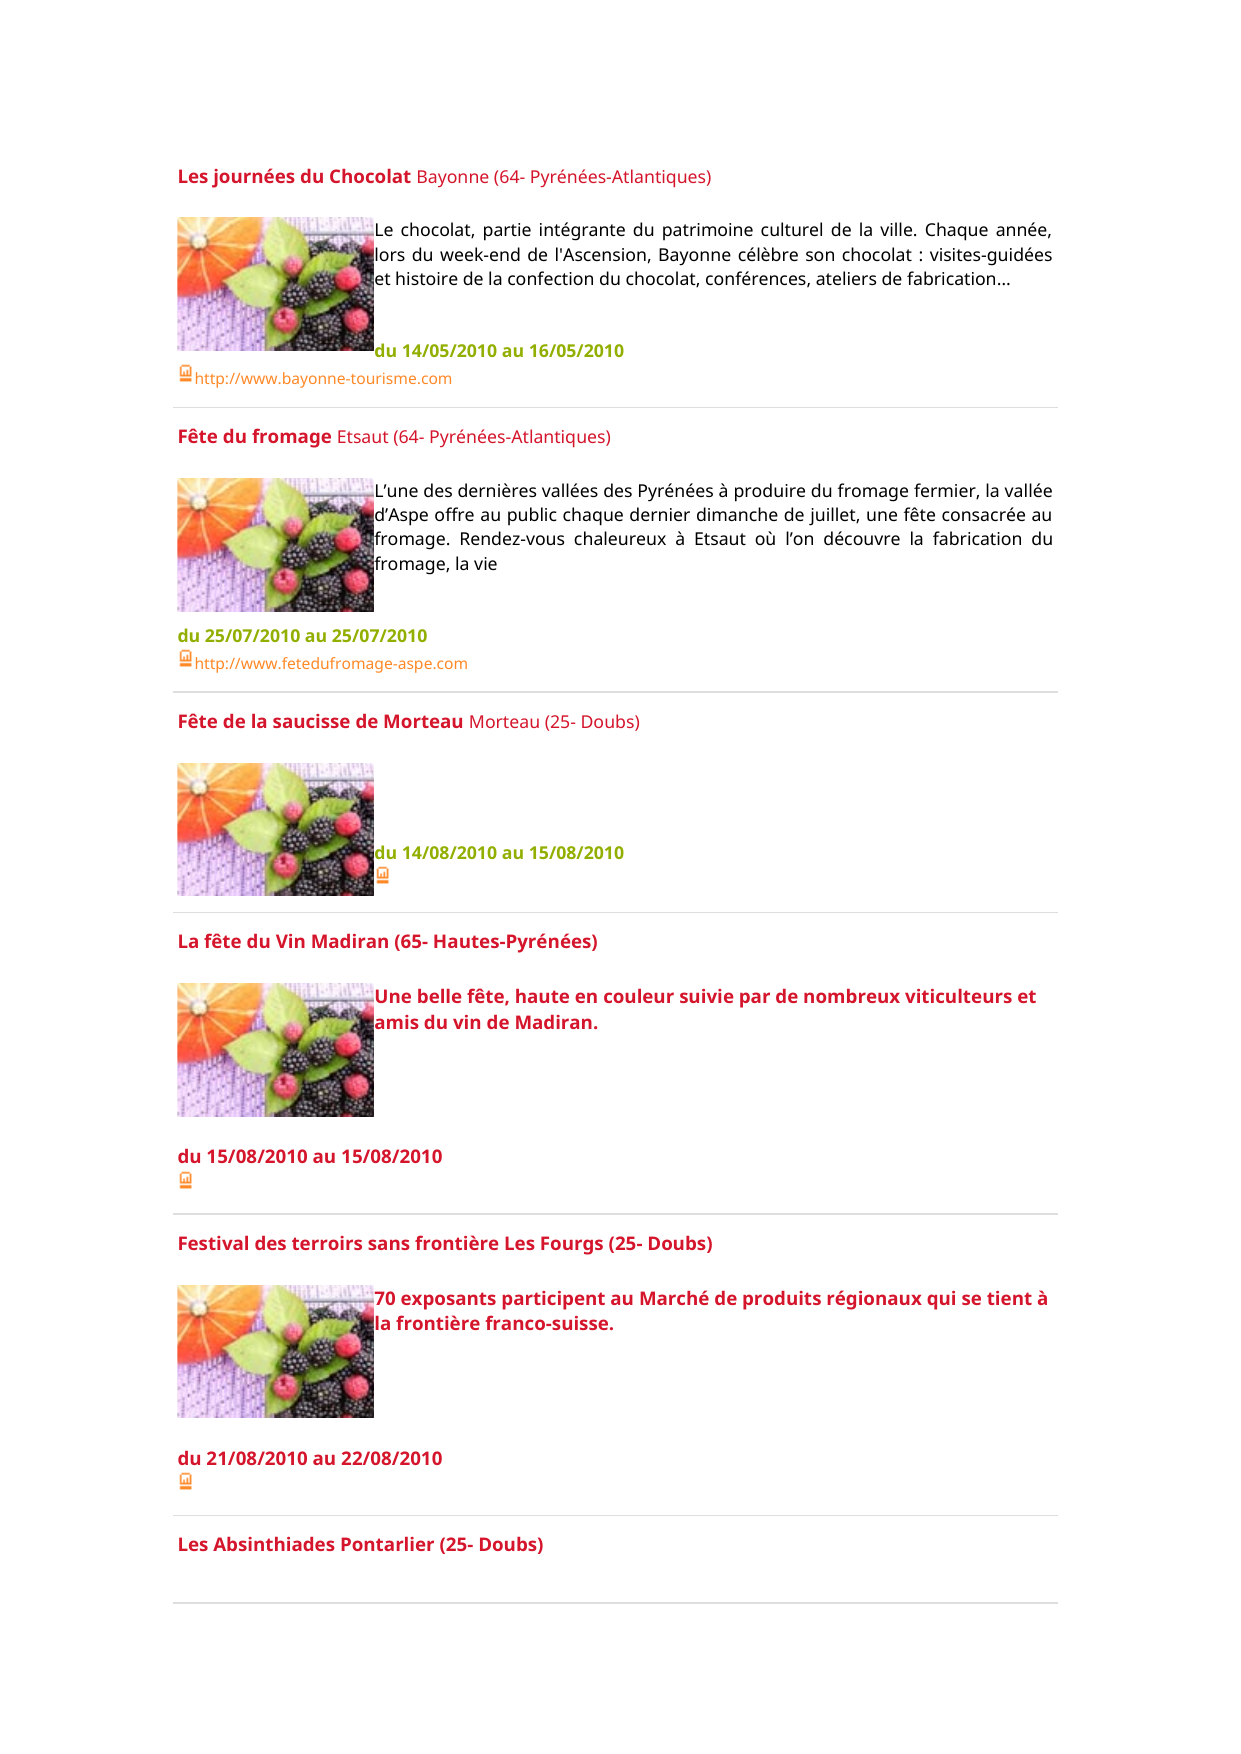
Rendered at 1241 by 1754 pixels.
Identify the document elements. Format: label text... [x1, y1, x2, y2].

table_cell Fête du fromage Etsaut (64- Pyrénées-Atlantiques) L’une des dernières vallées des Pyrénées à produire du fromage fermier, la vallée d’Aspe offre au public chaque dernier dimanche de juillet, une fête consacrée au fromage. Rendez-vous chaleureux à Etsaut où l’on découvre la fabrication du fromage, la vie du 25/07/2010 au 25/07/2010 http://www.fetedufromage-aspe.com [173, 408, 1058, 691]
picture [177, 362, 195, 385]
picture [177, 763, 392, 896]
picture [177, 1169, 195, 1192]
picture [177, 647, 195, 670]
picture [177, 478, 374, 612]
table_cell Festival des terroirs sans frontière Les Fourgs (25- Doubs) 70 exposants participent au Marché de produits régionaux qui se tient à la frontière franco-suisse. du 21/08/2010 au 22/08/2010 [173, 1215, 1058, 1514]
picture [177, 1470, 195, 1493]
picture [177, 983, 374, 1117]
picture [177, 217, 374, 351]
table_cell La fête du Vin Madiran (65- Hautes-Pyrénées) Une belle fête, haute en couleur suivie par de nombreux viticulteurs et amis du vin de Madiran. du 15/08/2010 au 15/08/2010 [173, 913, 1058, 1213]
table_header Les journées du Chocolat Bayonne (64- Pyrénées-Atlantiques) Le chocolat, partie intégrante du patrimoine culturel de la ville. Chaque année, lors du week-end de l'Ascension, Bayonne célèbre son chocolat : visites-guidées et histoire de la confection du chocolat, conférences, ateliers de fabrication… du 14/05/2010 au 16/05/2010 http://www.bayonne-tourisme.com [173, 148, 1058, 407]
table_cell Fête de la saucisse de Morteau Morteau (25- Doubs) du 14/08/2010 au 15/08/2010 [173, 693, 1058, 912]
picture [177, 1285, 374, 1418]
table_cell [173, 1516, 1058, 1602]
